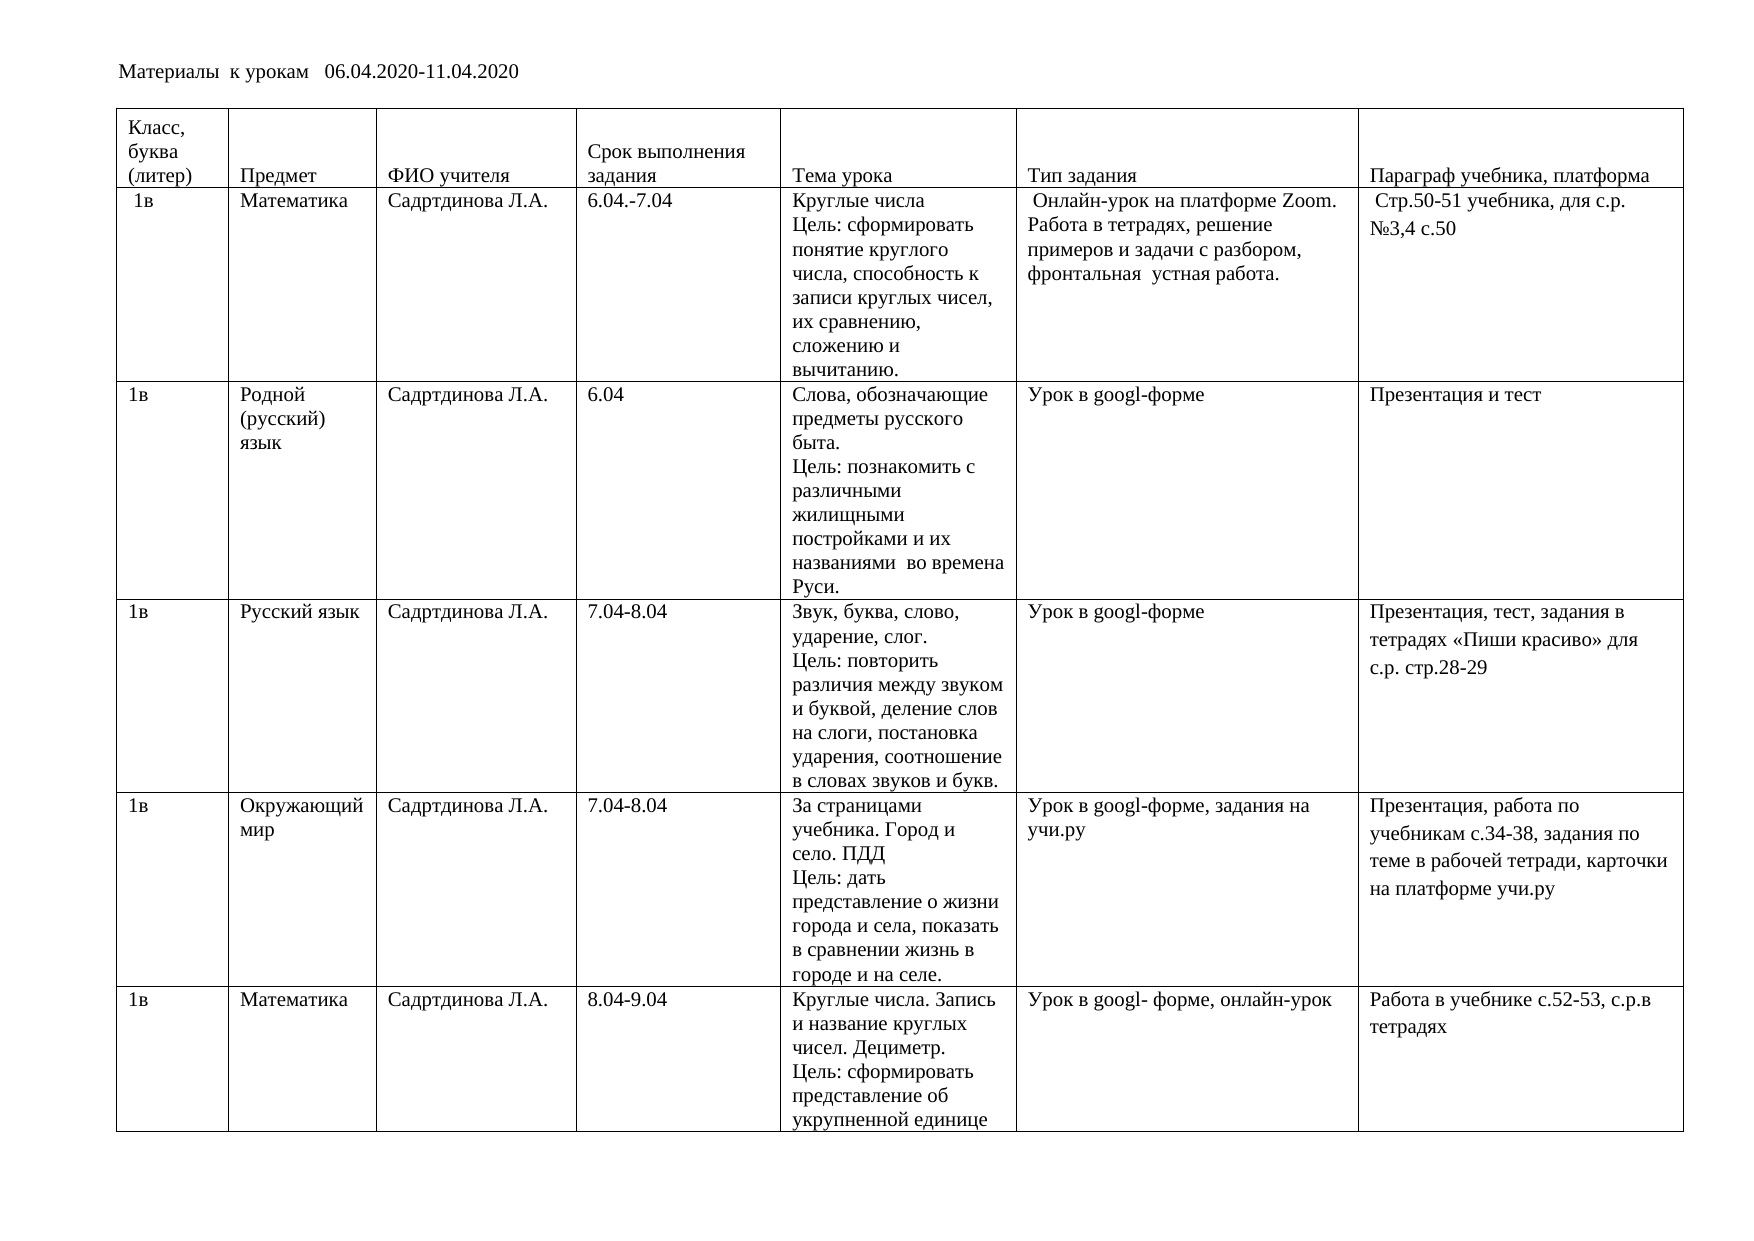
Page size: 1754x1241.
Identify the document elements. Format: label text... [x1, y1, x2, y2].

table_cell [781, 987, 1016, 1131]
table_cell Круглые числа Цель: сформировать понятие круглого числа, способность к записи круглых чисел, их сравнению, сложению и вычитанию. [781, 188, 1016, 381]
table_cell Звук, буква, слово, ударение, слог. Цель: повторить различия между звуком и буквой, деление слов на слоги, постановка ударения, соотношение в словах звуков и букв. [781, 600, 1016, 792]
table_cell 6.04 [577, 382, 780, 598]
table_cell Математика [229, 987, 376, 1131]
table_cell Презентация, работа по учебникам с.34-38, задания по теме в рабочей тетради, карточки на платформе учи.ру [1359, 793, 1683, 986]
table_header Срок выполнения задания [577, 109, 780, 187]
table_header Предмет [229, 109, 376, 187]
table_cell 1в [117, 987, 228, 1131]
table_cell 6.04.-7.04 [577, 188, 780, 381]
table_cell Садртдинова Л.А. [377, 382, 576, 598]
table_cell 1в [117, 382, 228, 598]
text Материалы к урокам 06.04.2020-11.04.2020 [118, 59, 1636, 83]
table_cell 7.04-8.04 [577, 793, 780, 986]
table_cell Садртдинова Л.А. [377, 188, 576, 381]
table_cell Слова, обозначающие предметы русского быта. Цель: познакомить с различными жилищными постройками и их названиями во времена Руси. [781, 382, 1016, 598]
table_cell Урок в googl-форме [1017, 600, 1358, 792]
table_cell Родной (русский) язык [229, 382, 376, 598]
table_cell Садртдинова Л.А. [377, 987, 576, 1131]
table_header ФИО учителя [377, 109, 576, 187]
table_cell Математика [229, 188, 376, 381]
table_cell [1359, 987, 1683, 1131]
table_cell Урок в googl-форме, задания на учи.ру [1017, 793, 1358, 986]
table_cell 1в [117, 600, 228, 792]
table_header Класс, буква (литер) [117, 109, 228, 187]
table_cell Окружающий мир [229, 793, 376, 986]
table_cell Русский язык [229, 600, 376, 792]
table_cell Стр.50-51 учебника, для с.р. №3,4 с.50 [1359, 188, 1683, 381]
table_header Тип задания [1017, 109, 1358, 187]
table_cell Садртдинова Л.А. [377, 600, 576, 792]
table_header Параграф учебника, платформа [1359, 109, 1683, 187]
table_cell За страницами учебника. Город и село. ПДД Цель: дать представление о жизни города и села, показать в сравнении жизнь в городе и на селе. [781, 793, 1016, 986]
table_cell Презентация и тест [1359, 382, 1683, 598]
table_cell Онлайн-урок на платформе Zoom. Работа в тетрадях, решение примеров и задачи с разбором, фронтальная устная работа. [1017, 188, 1358, 381]
table_cell Презентация, тест, задания в тетрадях «Пиши красиво» для с.р. стр.28-29 [1359, 600, 1683, 792]
table_cell 1в [117, 793, 228, 986]
table_header Тема урока [781, 109, 1016, 187]
table_cell 7.04-8.04 [577, 600, 780, 792]
table_cell 8.04-9.04 [577, 987, 780, 1131]
table_cell Урок в googl-форме [1017, 382, 1358, 598]
table_cell 1в [117, 188, 228, 381]
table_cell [1017, 987, 1358, 1131]
table_cell Садртдинова Л.А. [377, 793, 576, 986]
